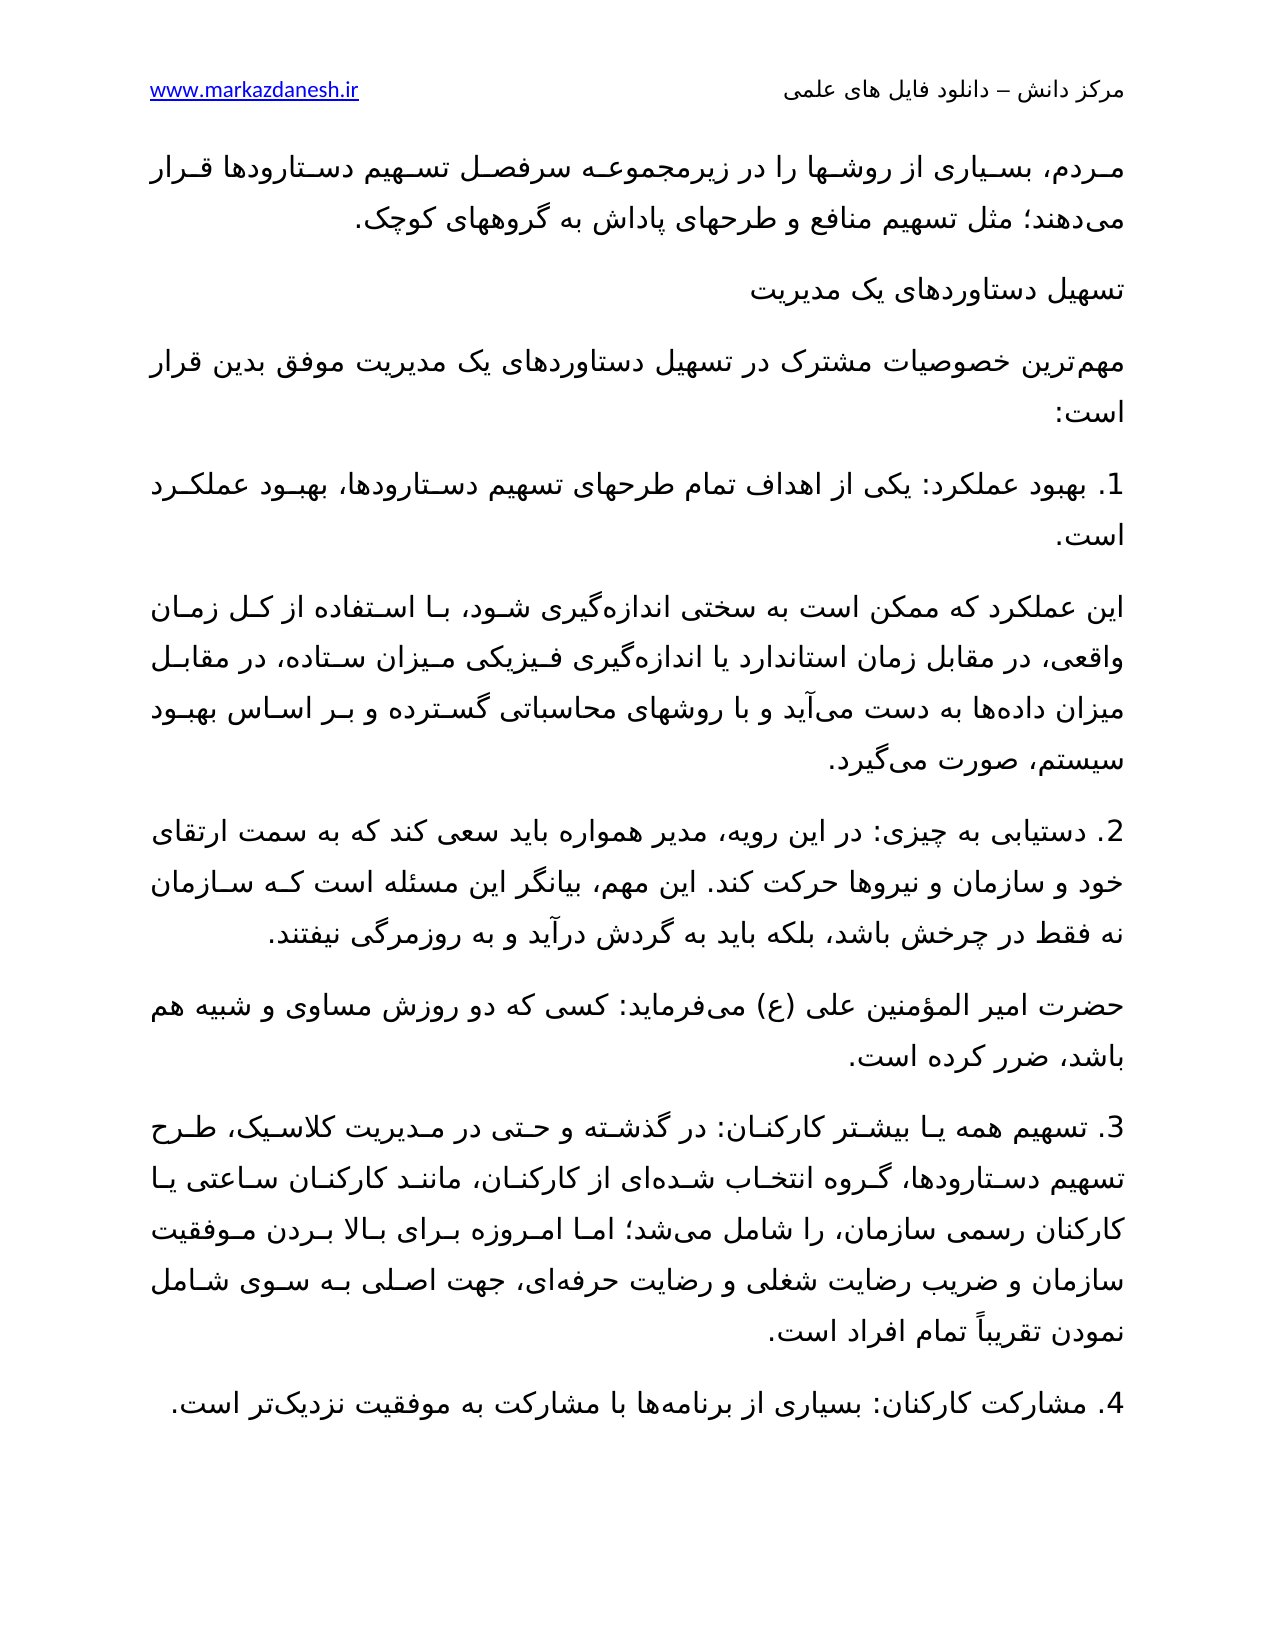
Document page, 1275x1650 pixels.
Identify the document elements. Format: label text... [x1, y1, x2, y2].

text 2. دستیابی به چیزی: در این رویه، مدیر همواره باید سعی کند که به سمت ارتقای خود و سازمان و نیروها حرکت کند. این مهم، بیانگر این مسئله است که سازمان نه فقط در چرخش باشد، بلکه باید به گردش درآید و به روزمرگی نیفتند. [150, 814, 1125, 950]
text 3. تسهیم همه یا بیشتر کارکنان: در گذشته و حتی در مدیریت کلاسیک، طرح تسهیم دستارودها، گروه انتخاب شده‌ای از کارکنان، مانند کارکنان ساعتی یا کارکنان رسمی سازمان، را شامل می‌شد؛ اما امروزه برای بالا بردن موفقیت سازمان و ضریب رضایت شغلی و رضایت حرفه‌ای، جهت اصلی به سوی شامل نمودن تقریباً تمام افراد است. [150, 1111, 1125, 1348]
text تسهیل دستاوردهای یک مدیریت [150, 273, 1125, 307]
text این عملکرد که ممکن است به سختی اندازه‌گیری شود، با استفاده از کل زمان واقعی، در مقابل زمان استاندارد یا اندازه‌گیری فیزیکی میزان ستاده، در مقابل میزان داده‌ها به دست می‌آید و با روشهای محاسباتی گسترده و بر اساس بهبود سیستم، صورت می‌گیرد. [150, 590, 1125, 777]
text 1.‌ بهبود عملکرد: یکی از اهداف تمام طرحهای تسهیم دستارودها، بهبود عملکرد است. [150, 467, 1125, 552]
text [150, 150, 1125, 235]
text حضرت امیر المؤمنین علی (ع) می‌فرماید: کسی که دو روزش مساوی و شبیه هم باشد، ضرر کرده است. [150, 988, 1125, 1073]
text 4. مشارکت کارکنان: بسیاری از برنامه‌ها با مشارکت به موفقیت نزدیک‌تر است. [150, 1386, 1125, 1420]
text مهم‌ترین خصوصیات مشترک در تسهیل دستاوردهای یک مدیریت موفق بدین قرار است: [150, 344, 1125, 429]
